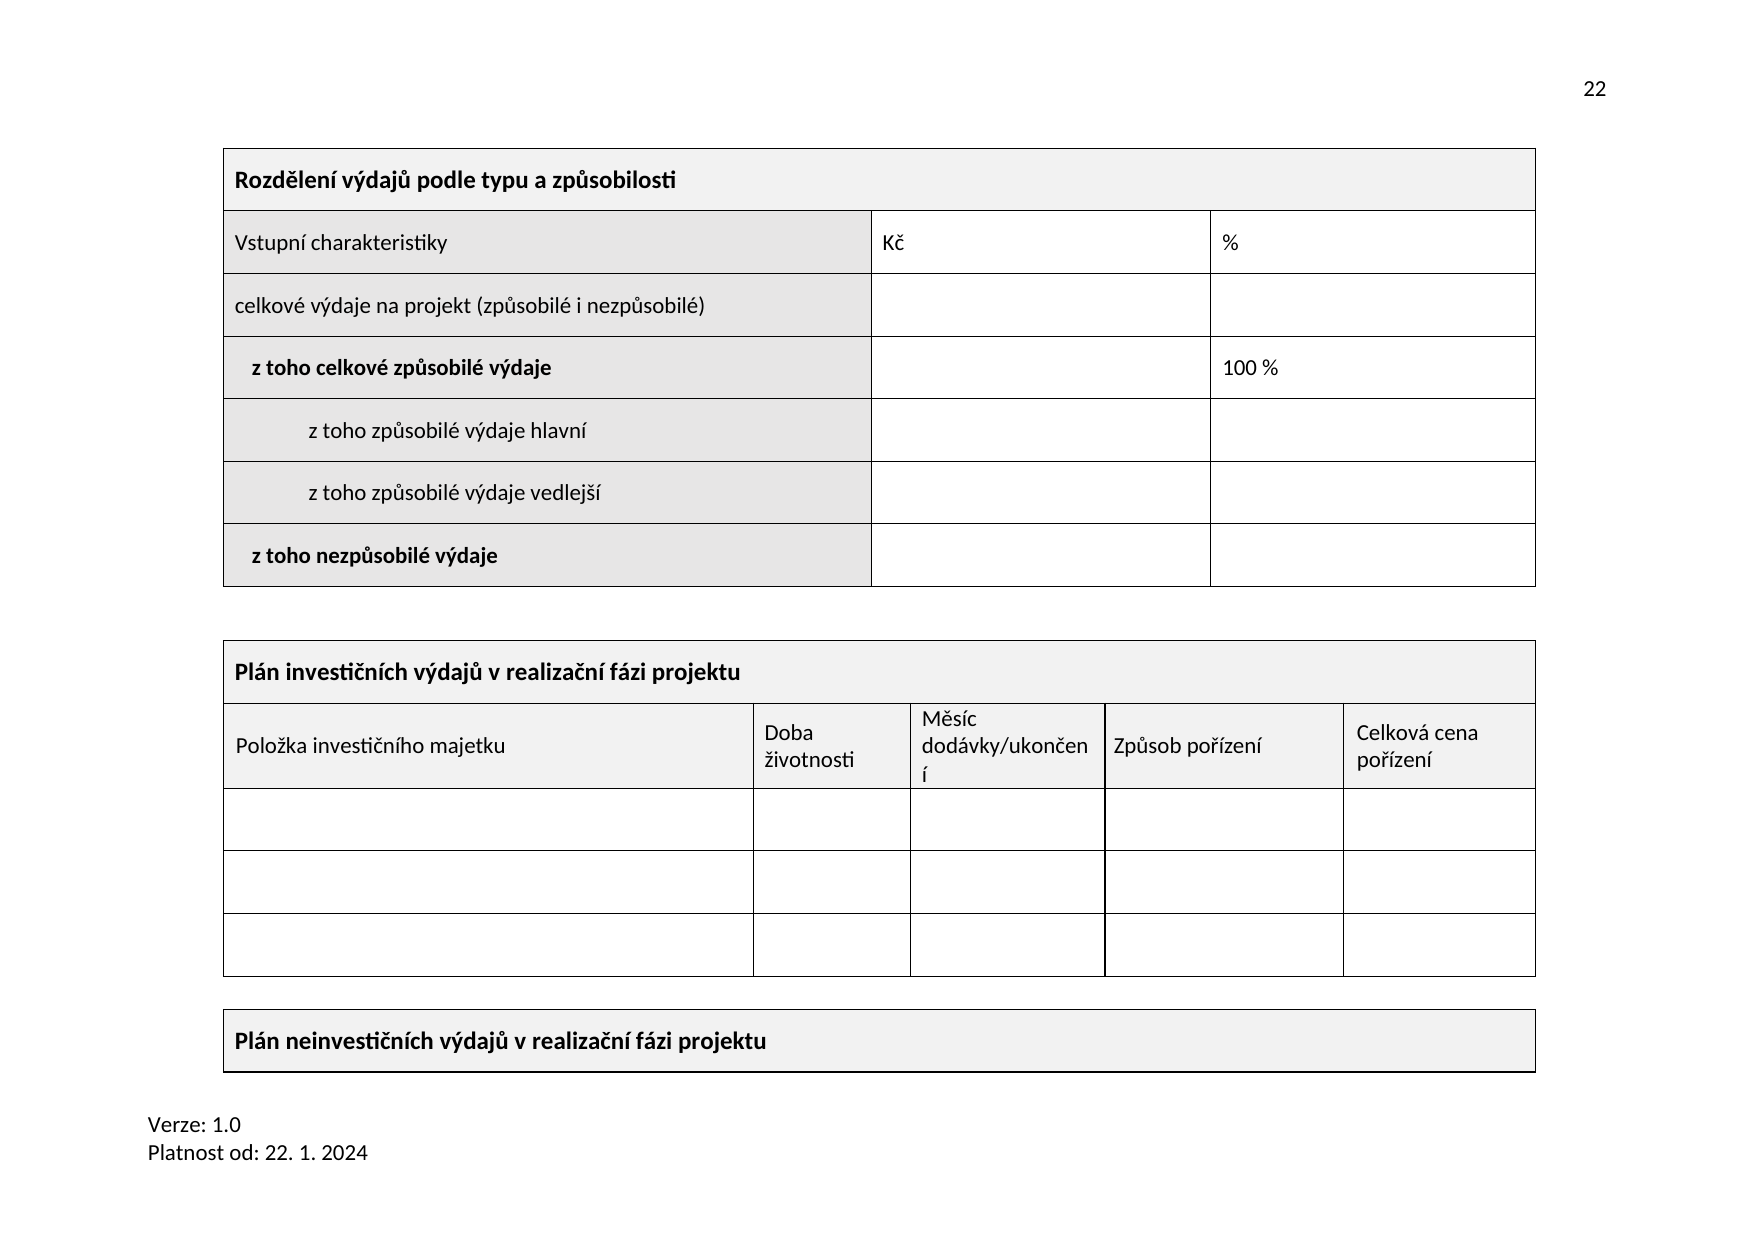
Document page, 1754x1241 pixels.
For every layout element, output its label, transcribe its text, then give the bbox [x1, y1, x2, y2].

table_cell z toho způsobilé výdaje vedlejší [224, 462, 871, 523]
table_cell [754, 851, 910, 913]
table_cell [754, 914, 910, 976]
table_cell [1106, 914, 1343, 976]
table_header Rozdělení výdajů podle typu a způsobilosti [224, 149, 1535, 210]
table_cell Položka investičního majetku [224, 704, 753, 788]
table_cell [224, 851, 753, 913]
table_cell z toho nezpůsobilé výdaje [224, 524, 871, 586]
table_cell [1211, 462, 1535, 523]
table_cell [1211, 274, 1535, 336]
table_cell 100 % [1211, 337, 1535, 398]
table_cell [872, 399, 1210, 461]
table_cell [1211, 399, 1535, 461]
table_cell [754, 789, 910, 850]
table_cell [872, 524, 1210, 586]
table_cell Kč [872, 211, 1210, 273]
table_cell Vstupní charakteristiky [224, 211, 871, 273]
table_cell [1344, 851, 1535, 913]
table_header Plán neinvestičních výdajů v realizační fázi projektu [224, 1010, 1535, 1071]
table_cell [1344, 914, 1535, 976]
table_cell z toho způsobilé výdaje hlavní [224, 399, 871, 461]
table_cell [911, 851, 1104, 913]
table_cell [224, 914, 753, 976]
table_cell Způsob pořízení [1106, 704, 1343, 788]
table_cell Doba životnosti [754, 704, 910, 788]
table_cell celkové výdaje na projekt (způsobilé i nezpůsobilé) [224, 274, 871, 336]
table_cell [872, 337, 1210, 398]
table_cell % [1211, 211, 1535, 273]
table_cell [911, 789, 1104, 850]
table_cell [1106, 789, 1343, 850]
table_cell [1344, 789, 1535, 850]
table_cell [911, 914, 1104, 976]
table_cell [224, 789, 753, 850]
table_header Plán investičních výdajů v realizační fázi projektu [224, 641, 1535, 703]
table_cell [1106, 851, 1343, 913]
table_cell Měsíc dodávky/ukončení [911, 704, 1104, 788]
table_cell z toho celkové způsobilé výdaje [224, 337, 871, 398]
table_cell Celková cena pořízení [1344, 704, 1535, 788]
table_cell [872, 274, 1210, 336]
table_cell [872, 462, 1210, 523]
table_cell [1211, 524, 1535, 586]
